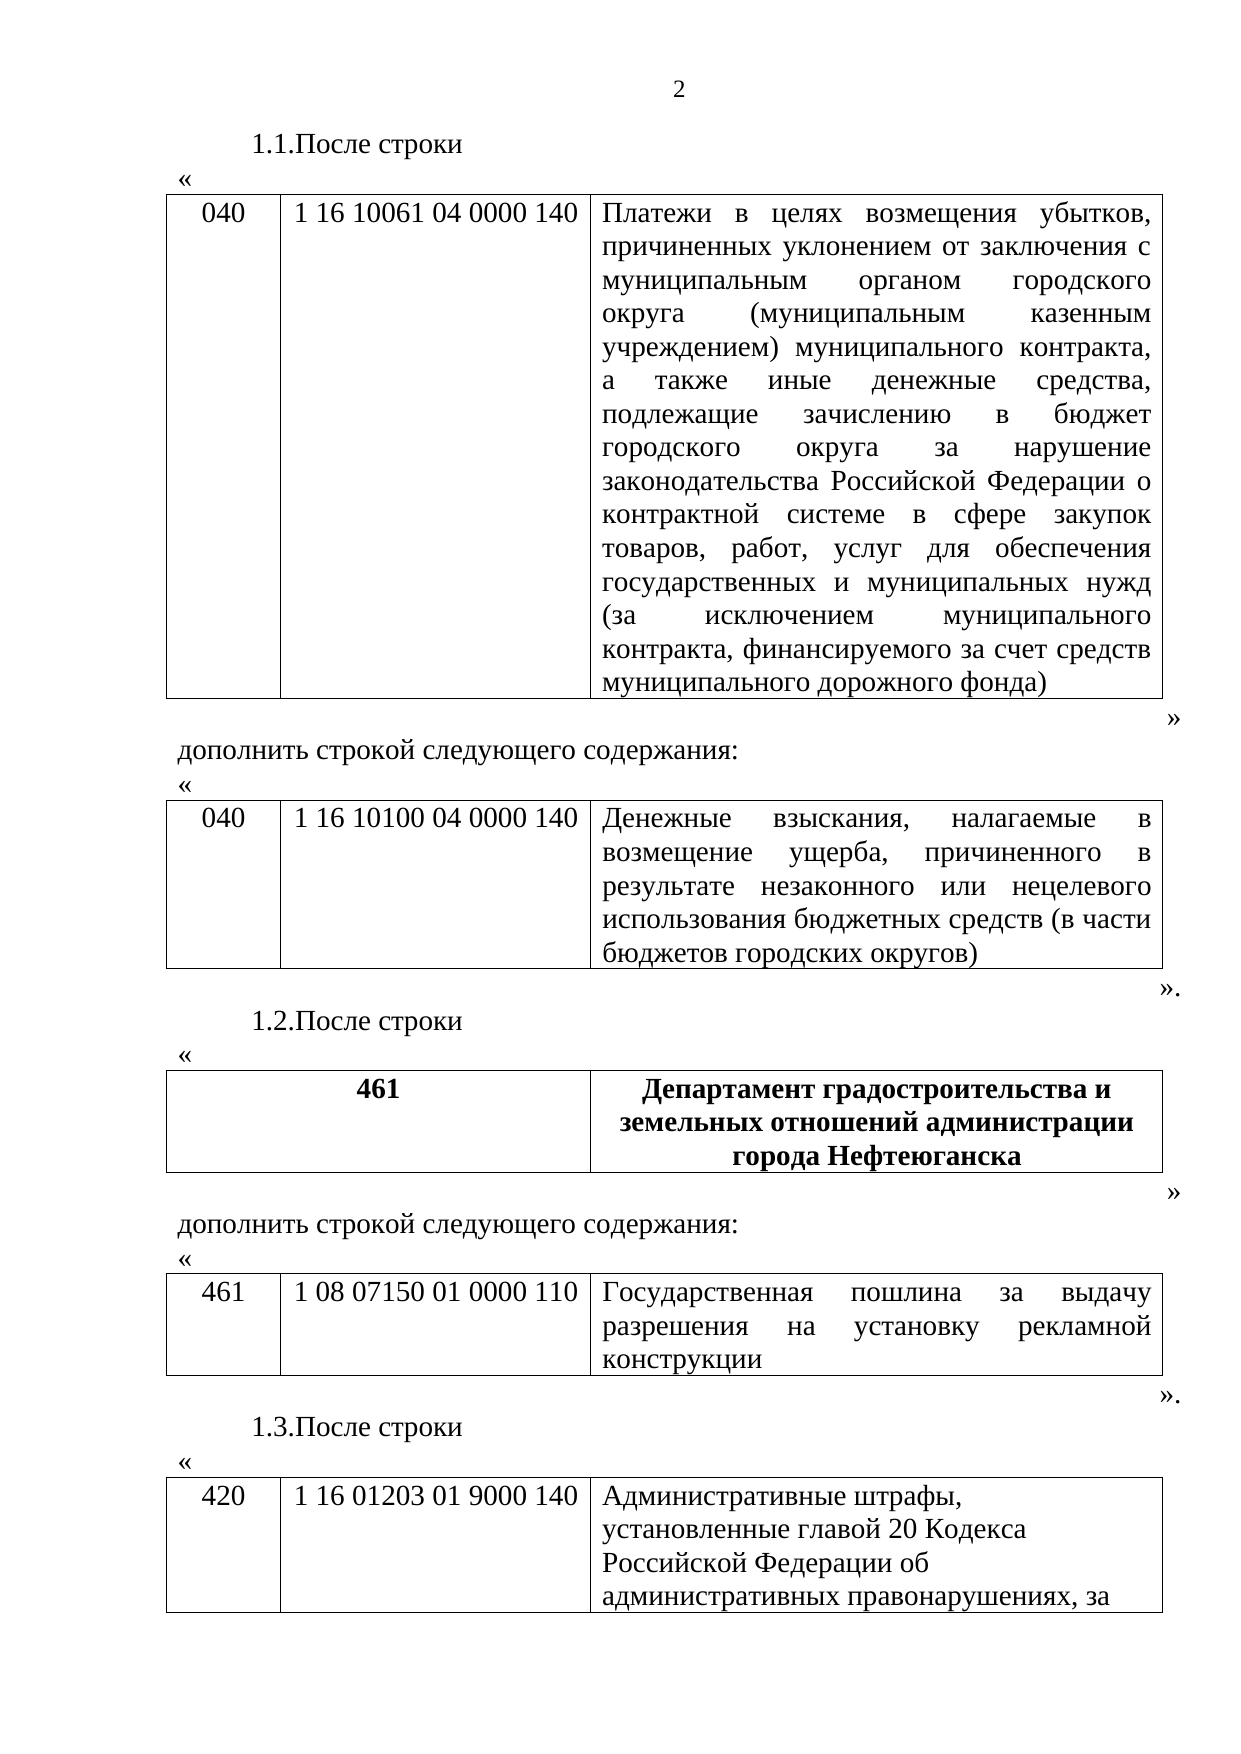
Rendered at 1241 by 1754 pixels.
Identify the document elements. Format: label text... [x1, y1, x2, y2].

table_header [281, 1478, 590, 1612]
text ». [177, 969, 1181, 1003]
table_header 040 [167, 801, 280, 968]
text 1.3.После строки [177, 1409, 1181, 1443]
table_header Денежные взыскания, налагаемые в возмещение ущерба, причиненного в результате незаконного или нецелевого использования бюджетных средств (в части бюджетов городских округов) [591, 801, 1162, 968]
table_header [591, 1478, 1162, 1612]
text дополнить строкой следующего содержания: [177, 1206, 1181, 1240]
text » [177, 699, 1181, 732]
table_header Платежи в целях возмещения убытков, причиненных уклонением от заключения с муниципальным органом городского округа (муниципальным казенным учреждением) муниципального контракта, а также иные денежные средства, подлежащие зачислению в бюджет городского округа за нарушение законодательства Российской Федерации о контрактной системе в сфере закупок товаров, работ, услуг для обеспечения государственных и муниципальных нужд (за исключением муниципального контракта, финансируемого за счет средств муниципального дорожного фонда) [591, 195, 1162, 698]
text дополнить строкой следующего содержания: [177, 732, 1181, 766]
table_header 420 [167, 1478, 280, 1612]
text 1.2.После строки [177, 1003, 1181, 1036]
table_header Департамент градостроительства и земельных отношений администрации города Нефтеюганска [591, 1071, 1162, 1172]
text « [177, 1036, 1181, 1070]
text « [177, 1240, 1181, 1273]
table_header 461 [167, 1274, 280, 1375]
table_header 040 [167, 195, 280, 698]
text « [177, 160, 1181, 194]
table_header 461 [167, 1071, 590, 1172]
text » [177, 1173, 1181, 1206]
table_header 1 08 07150 01 0000 110 [281, 1274, 590, 1375]
text « [177, 1443, 1181, 1477]
text « [177, 766, 1181, 799]
table_header Государственная пошлина за выдачу разрешения на установку рекламной конструкции [591, 1274, 1162, 1375]
table_header 1 16 10061 04 0000 140 [281, 195, 590, 698]
table_header 1 16 10100 04 0000 140 [281, 801, 590, 968]
text 1.1.После строки [177, 127, 1181, 160]
text ». [177, 1376, 1181, 1409]
